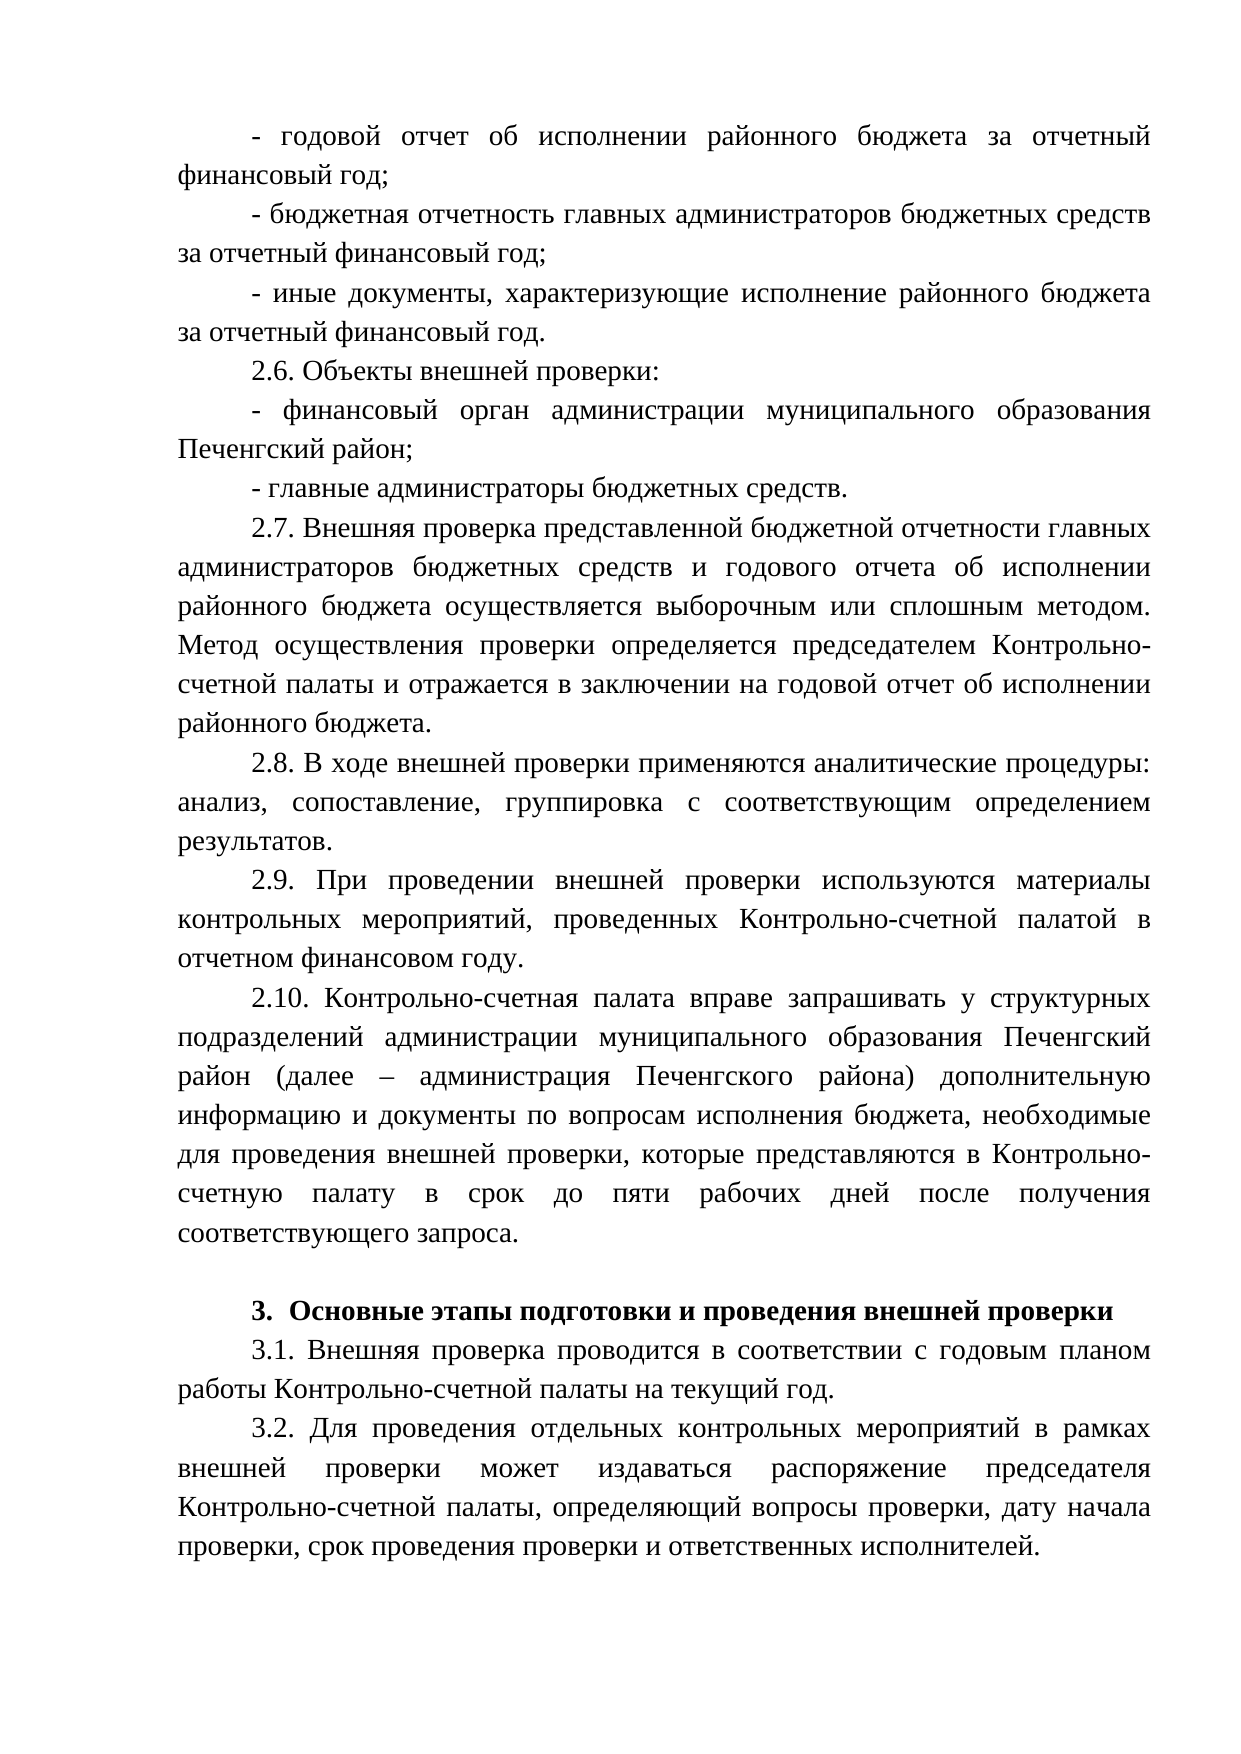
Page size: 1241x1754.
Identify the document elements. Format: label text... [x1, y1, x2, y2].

text - бюджетная отчетность главных администраторов бюджетных средств за отчетный финансовый год; [177, 196, 1152, 269]
text - финансовый орган администрации муниципального образования Печенгский район; [177, 392, 1152, 465]
text - главные администраторы бюджетных средств. [177, 471, 1152, 504]
text 3.1. Внешняя проверка проводится в соответствии с годовым планом работы Контрольно-счетной палаты на текущий год. [177, 1332, 1152, 1405]
text 2.9. При проведении внешней проверки используются материалы контрольных мероприятий, проведенных Контрольно-счетной палатой в отчетном финансовом году. [177, 862, 1152, 974]
list Основные этапы подготовки и проведения внешней проверки [251, 1293, 1152, 1327]
text 2.8. В ходе внешней проверки применяются аналитические процедуры: анализ, сопоставление, группировка с соответствующим определением результатов. [177, 745, 1152, 857]
text - годовой отчет об исполнении районного бюджета за отчетный финансовый год; [177, 118, 1152, 191]
text 2.7. Внешняя проверка представленной бюджетной отчетности главных администраторов бюджетных средств и годового отчета об исполнении районного бюджета осуществляется выборочным или сплошным методом. Метод осуществления проверки определяется председателем Контрольно-счетной палаты и отражается в заключении на годовой отчет об исполнении районного бюджета. [177, 510, 1152, 739]
text - иные документы, характеризующие исполнение районного бюджета за отчетный финансовый год. [177, 275, 1152, 347]
text 3.2. Для проведения отдельных контрольных мероприятий в рамках внешней проверки может издаваться распоряжение председателя Контрольно-счетной палаты, определяющий вопросы проверки, дату начала проверки, срок проведения проверки и ответственных исполнителей. [177, 1411, 1152, 1562]
text 2.6. Объекты внешней проверки: [177, 353, 1152, 387]
text 2.10. Контрольно-счетная палата вправе запрашивать у структурных подразделений администрации муниципального образования Печенгский район (далее – администрация Печенгского района) дополнительную информацию и документы по вопросам исполнения бюджета, необходимые для проведения внешней проверки, которые представляются в Контрольно-счетную палату в срок до пяти рабочих дней после получения соответствующего запроса. [177, 980, 1152, 1248]
